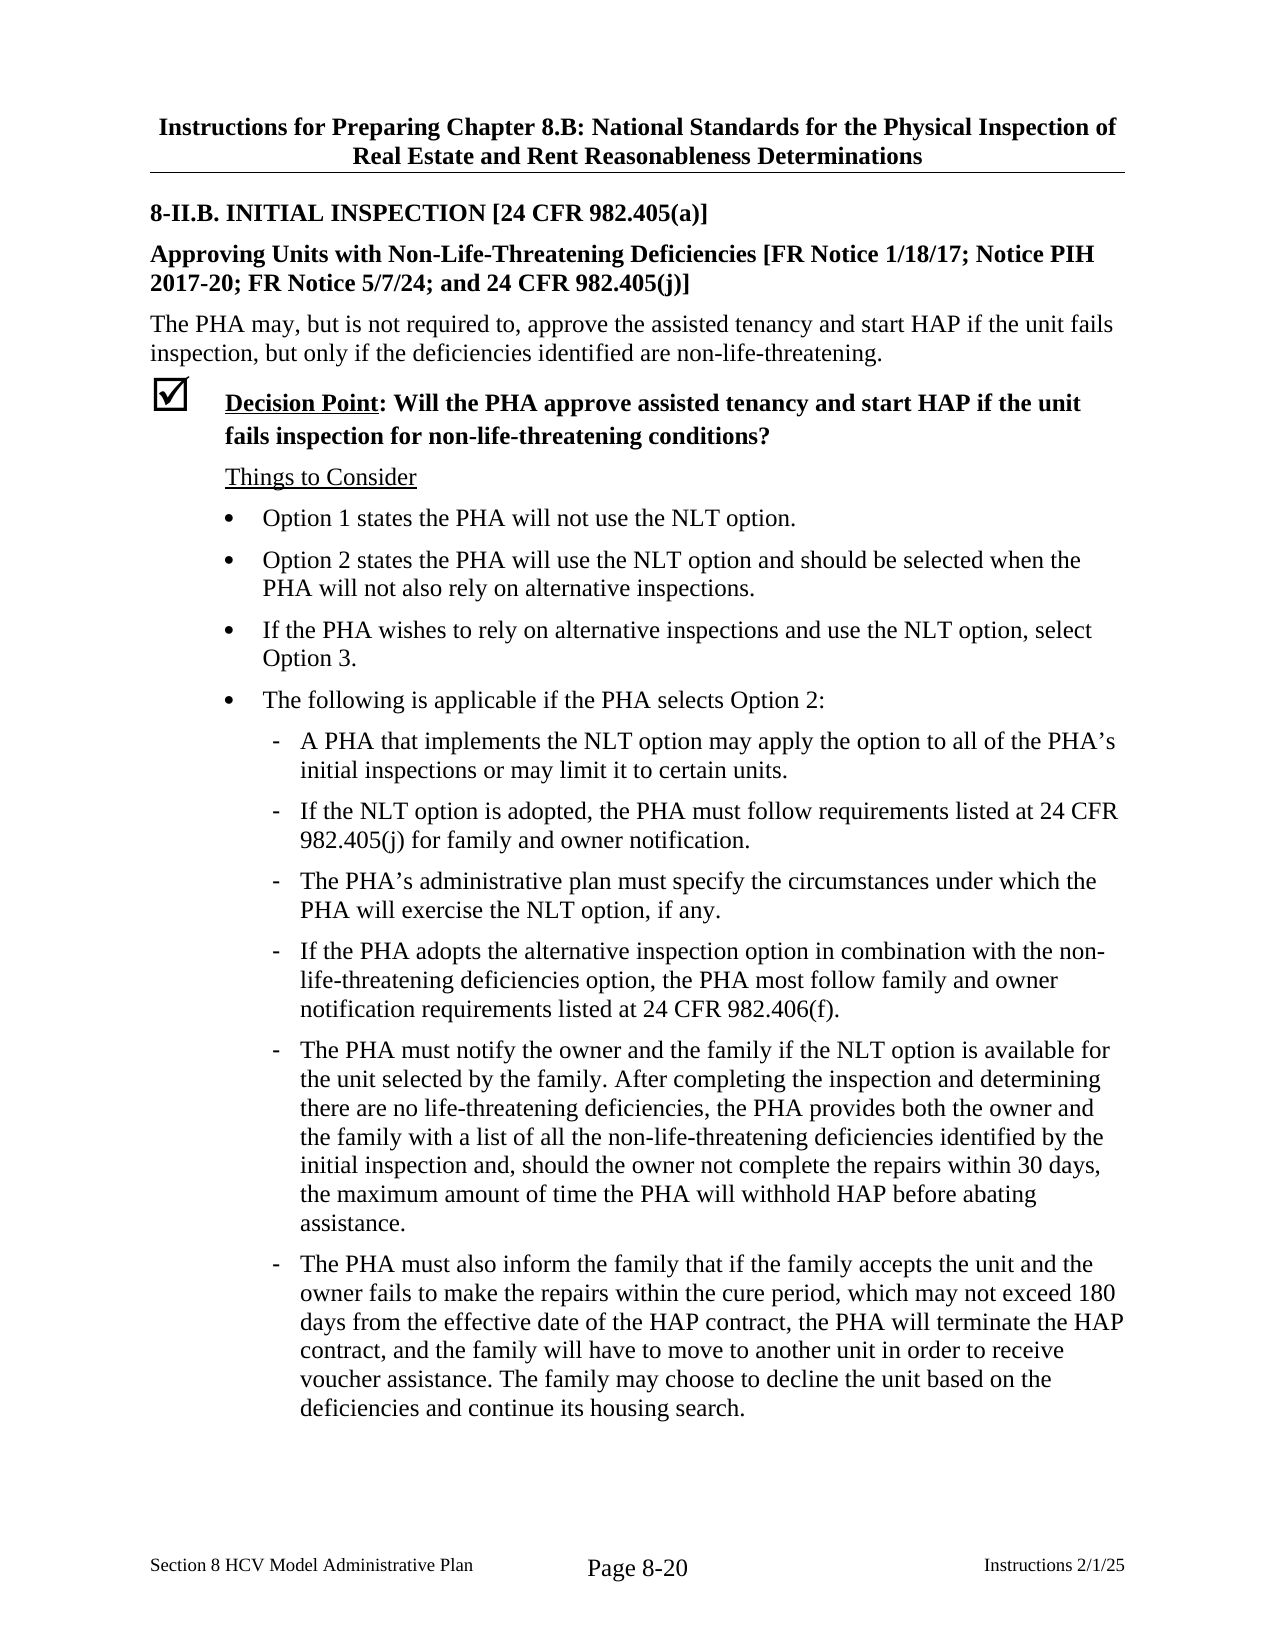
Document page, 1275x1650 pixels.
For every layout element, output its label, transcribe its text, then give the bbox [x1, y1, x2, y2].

text 8-II.B. INITIAL INSPECTION [24 CFR 982.405(a)] [150, 198, 1125, 227]
list Option 1 states the PHA will not use the NLT option. [225, 503, 1125, 532]
text Approving Units with Non-Life-Threatening Deficiencies [FR Notice 1/18/17; Notice PIH 2017-20; FR Notice 5/7/24; and 24 CFR 982.405(j)] [150, 239, 1125, 297]
list The PHA must notify the owner and the family if the NLT option is available for the unit selected by the family. After completing the inspection and determining there are no life-threatening deficiencies, the PHA provides both the owner and the family with a list of all the non-life-threatening deficiencies identified by the initial inspection and, should the owner not complete the repairs within 30 days, the maximum amount of time the PHA will withhold HAP before abating assistance. [272, 1035, 1125, 1237]
list The PHA must also inform the family that if the family accepts the unit and the owner fails to make the repairs within the cure period, which may not exceed 180 days from the effective date of the HAP contract, the PHA will terminate the HAP contract, and the family will have to move to another unit in order to receive voucher assistance. The family may choose to decline the unit based on the deficiencies and continue its housing search. [272, 1249, 1125, 1422]
list The PHA’s administrative plan must specify the circumstances under which the PHA will exercise the NLT option, if any. [272, 866, 1125, 924]
text Things to Consider [225, 462, 1125, 491]
list If the PHA wishes to rely on alternative inspections and use the NLT option, select Option 3. [225, 615, 1125, 672]
list The following is applicable if the PHA selects Option 2: [225, 685, 1125, 713]
text The PHA may, but is not required to, approve the assisted tenancy and start HAP if the unit fails inspection, but only if the deficiencies identified are non-life-threatening. [150, 309, 1125, 367]
text Decision Point: Will the PHA approve assisted tenancy and start HAP if the unit fails inspection for non-life-threatening conditions? [150, 379, 1125, 450]
list If the NLT option is adopted, the PHA must follow requirements listed at 24 CFR 982.405(j) for family and owner notification. [272, 796, 1125, 854]
list If the PHA adopts the alternative inspection option in combination with the non-life-threatening deficiencies option, the PHA most follow family and owner notification requirements listed at 24 CFR 982.406(f). [272, 936, 1125, 1023]
list Option 2 states the PHA will use the NLT option and should be selected when the PHA will not also rely on alternative inspections. [225, 545, 1125, 602]
list A PHA that implements the NLT option may apply the option to all of the PHA’s initial inspections or may limit it to certain units. [272, 726, 1125, 784]
